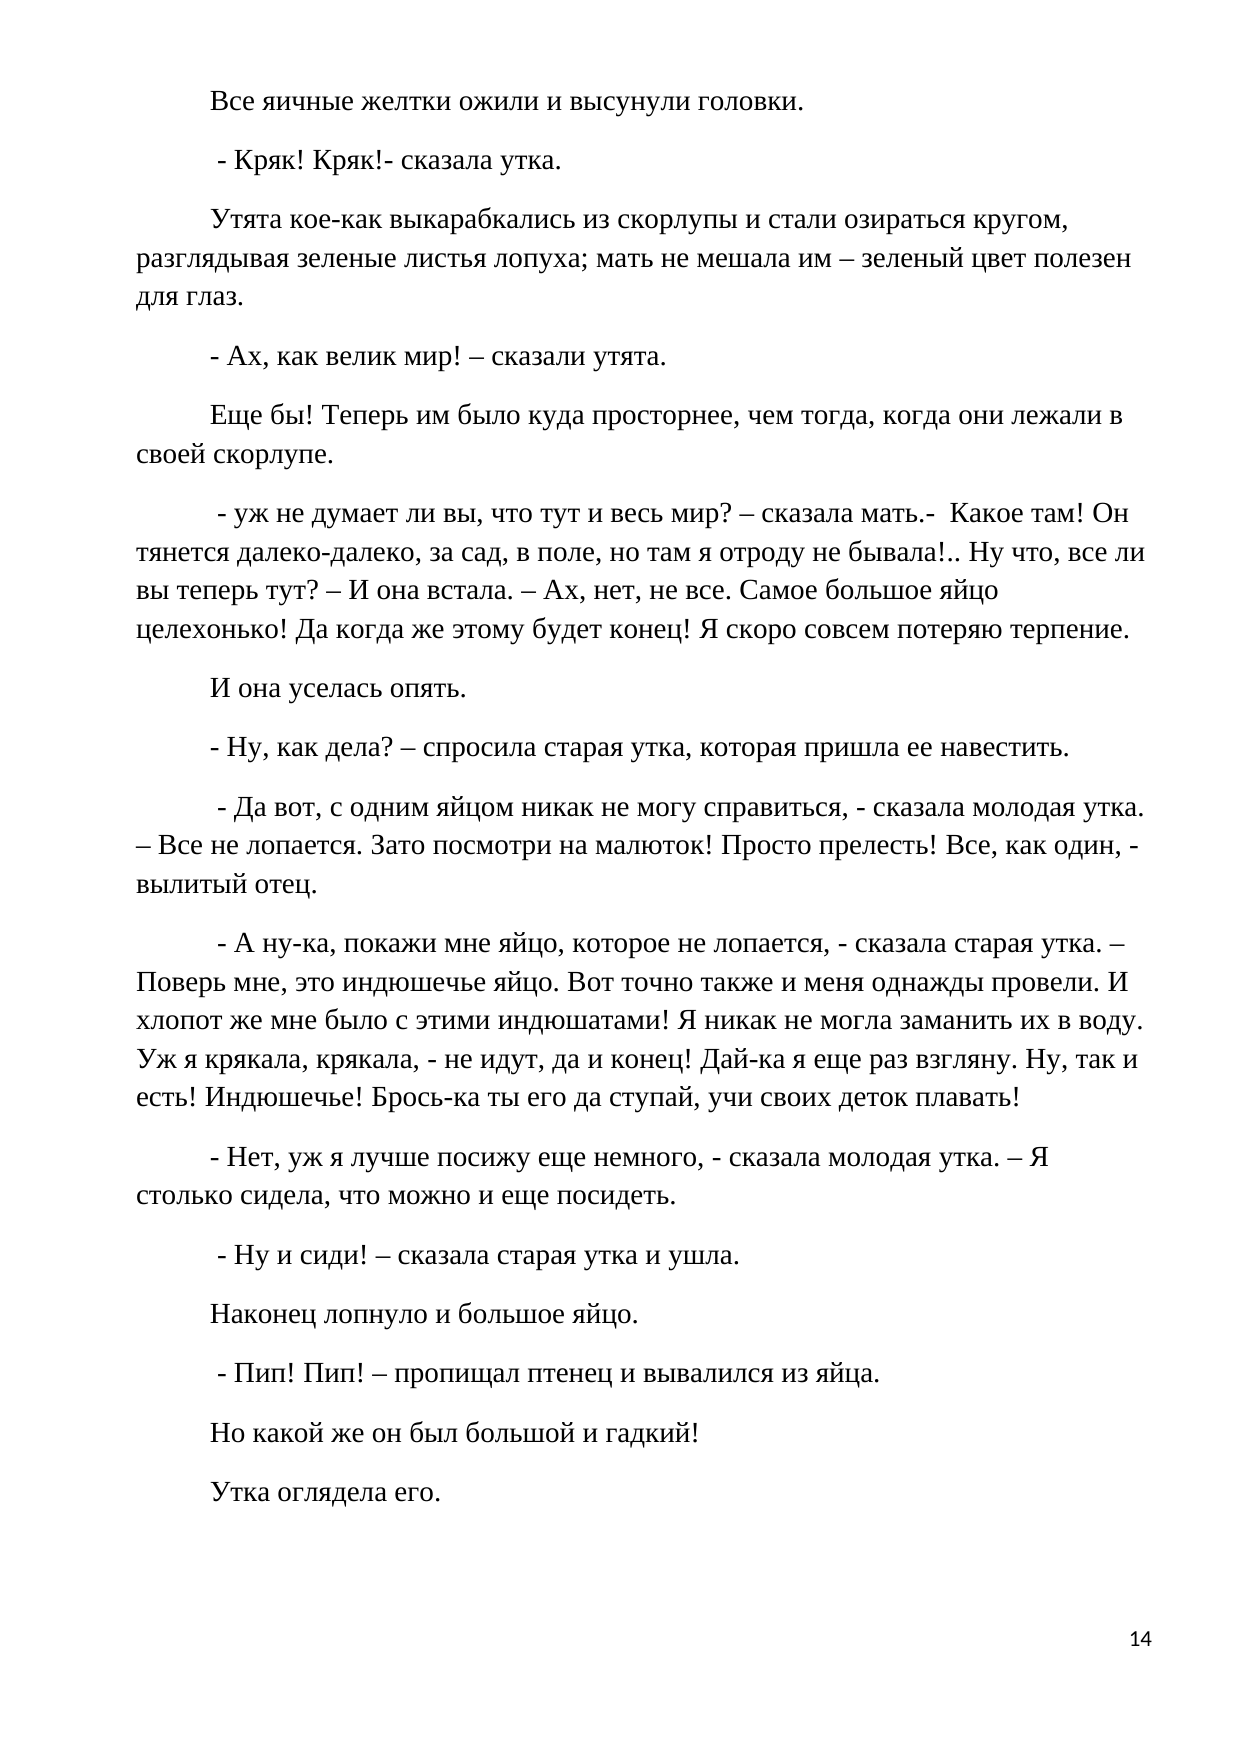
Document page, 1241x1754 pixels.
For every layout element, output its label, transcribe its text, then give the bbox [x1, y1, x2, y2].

text - Ах, как велик мир! – сказали утята. [136, 338, 1152, 371]
text Утята кое-как выкарабкались из скорлупы и стали озираться кругом, разглядывая зеленые листья лопуха; мать не мешала им – зеленый цвет полезен для глаз. [136, 201, 1152, 312]
text И она уселась опять. [136, 670, 1152, 704]
text Все яичные желтки ожили и высунули головки. [136, 83, 1152, 116]
text - Ну, как дела? – спросила старая утка, которая пришла ее навестить. [136, 729, 1152, 763]
text Еще бы! Теперь им было куда просторнее, чем тогда, когда они лежали в своей скорлупе. [136, 397, 1152, 469]
text Утка оглядела его. [136, 1474, 1152, 1508]
text Но какой же он был большой и гадкий! [136, 1415, 1152, 1448]
text - А ну-ка, покажи мне яйцо, которое не лопается, - сказала старая утка. – Поверь мне, это индюшечье яйцо. Вот точно также и меня однажды провели. И хлопот же мне было с этими индюшатами! Я никак не могла заманить их в воду. Уж я крякала, крякала, - не идут, да и конец! Дай-ка я еще раз взгляну. Ну, так и есть! Индюшечье! Брось-ка ты его да ступай, учи своих деток плавать! [136, 925, 1152, 1113]
text - уж не думает ли вы, что тут и весь мир? – сказала мать.- Какое там! Он тянется далеко-далеко, за сад, в поле, но там я отроду не бывала!.. Ну что, все ли вы теперь тут? – И она встала. – Ах, нет, не все. Самое большое яйцо целехонько! Да когда же этому будет конец! Я скоро совсем потеряю терпение. [136, 495, 1152, 644]
text - Нет, уж я лучше посижу еще немного, - сказала молодая утка. – Я столько сидела, что можно и еще посидеть. [136, 1139, 1152, 1211]
text - Пип! Пип! – пропищал птенец и вывалился из яйца. [136, 1356, 1152, 1389]
text Наконец лопнуло и большое яйцо. [136, 1296, 1152, 1330]
text - Да вот, с одним яйцом никак не могу справиться, - сказала молодая утка. – Все не лопается. Зато посмотри на малюток! Просто прелесть! Все, как один, - вылитый отец. [136, 789, 1152, 899]
text - Кряк! Кряк!- сказала утка. [136, 142, 1152, 176]
text - Ну и сиди! – сказала старая утка и ушла. [136, 1237, 1152, 1270]
